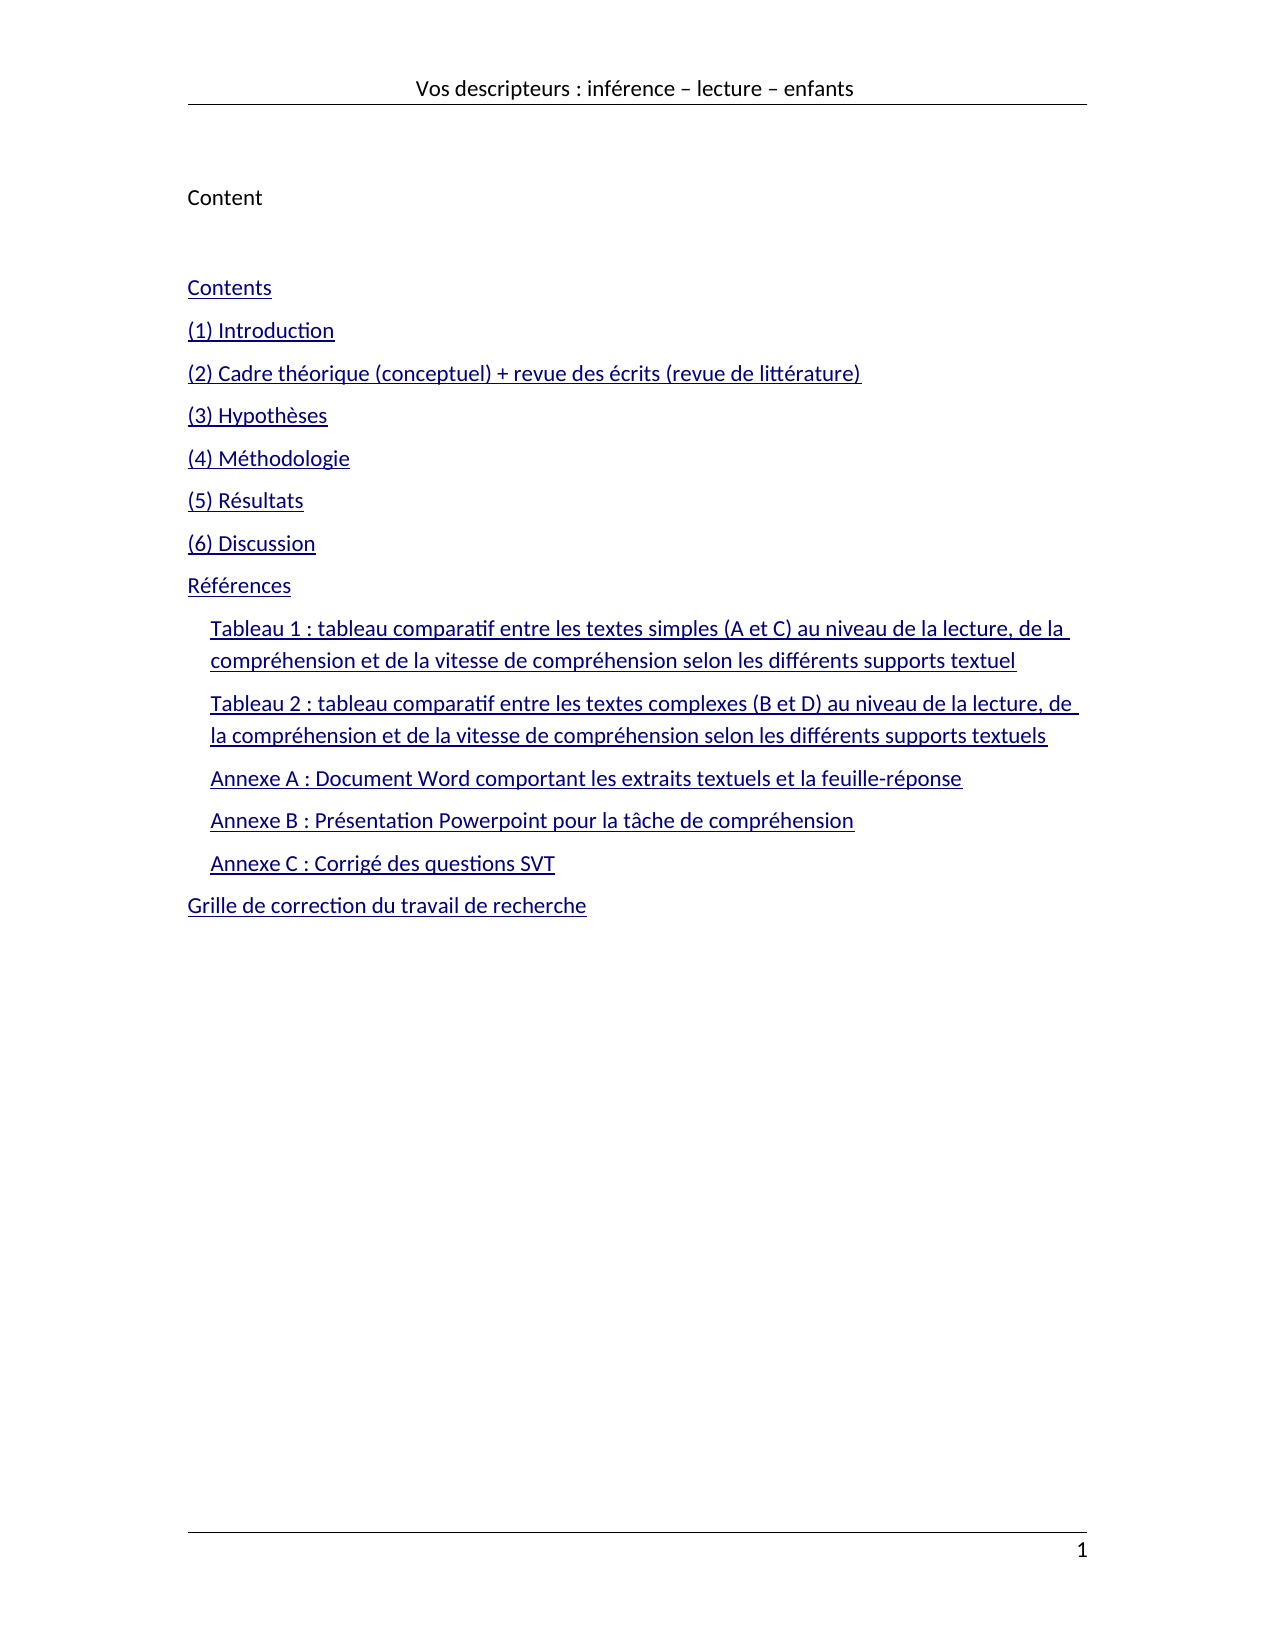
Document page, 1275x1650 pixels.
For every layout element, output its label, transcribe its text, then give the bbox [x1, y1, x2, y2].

text Content [187, 183, 1022, 211]
